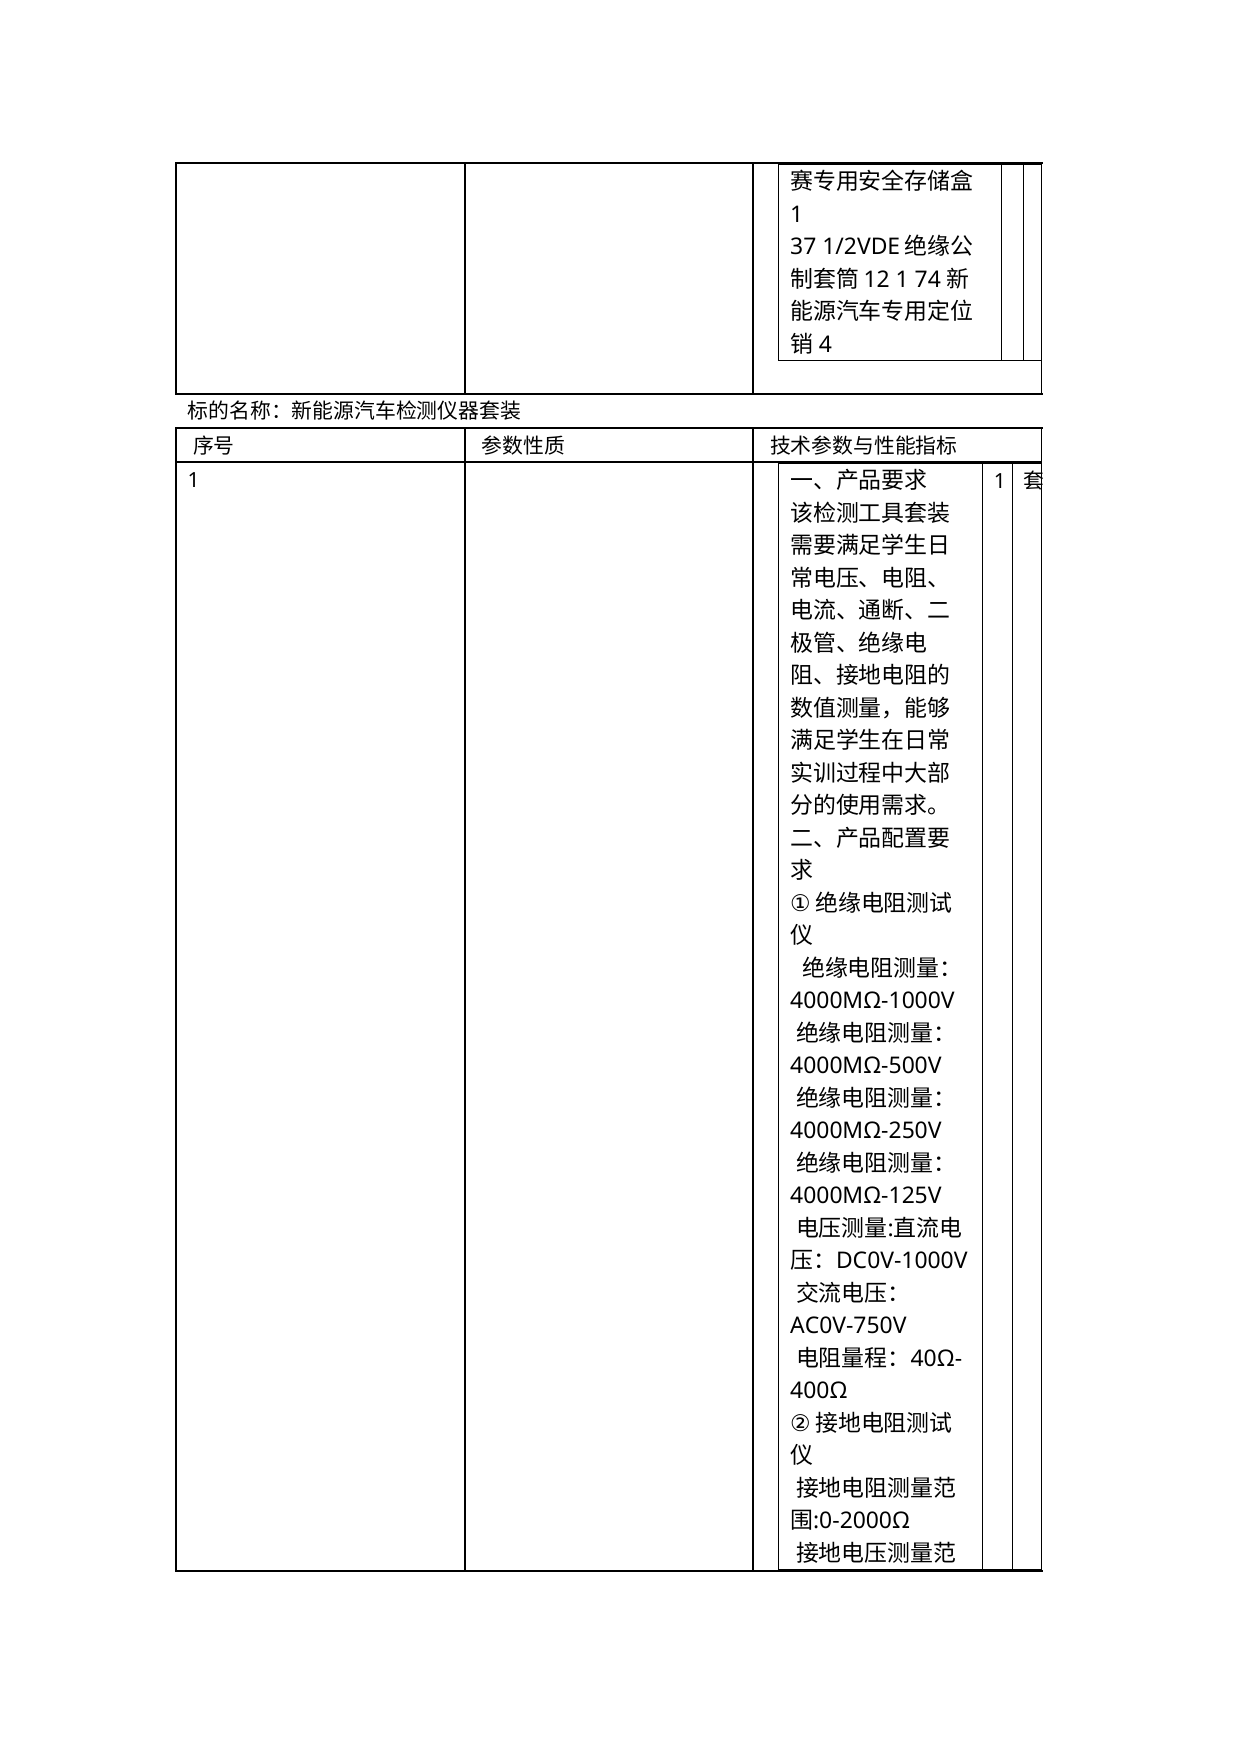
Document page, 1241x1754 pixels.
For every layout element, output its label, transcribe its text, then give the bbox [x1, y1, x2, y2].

table_cell [983, 464, 1012, 1569]
table_header 技术参数与性能指标 [754, 429, 1041, 461]
table_header 序号 [177, 429, 464, 461]
table_cell [754, 463, 778, 1570]
text 标的名称：新能源汽车检测仪器套装 [187, 395, 1053, 427]
table_cell [1013, 464, 1041, 1569]
table_cell [779, 464, 982, 1569]
table_cell 1 [177, 164, 464, 393]
table_header 参数性质 [466, 429, 752, 461]
table_cell [466, 463, 752, 1570]
table_cell 1 [177, 463, 464, 1570]
table_cell [754, 164, 1041, 393]
table_cell [466, 164, 752, 393]
